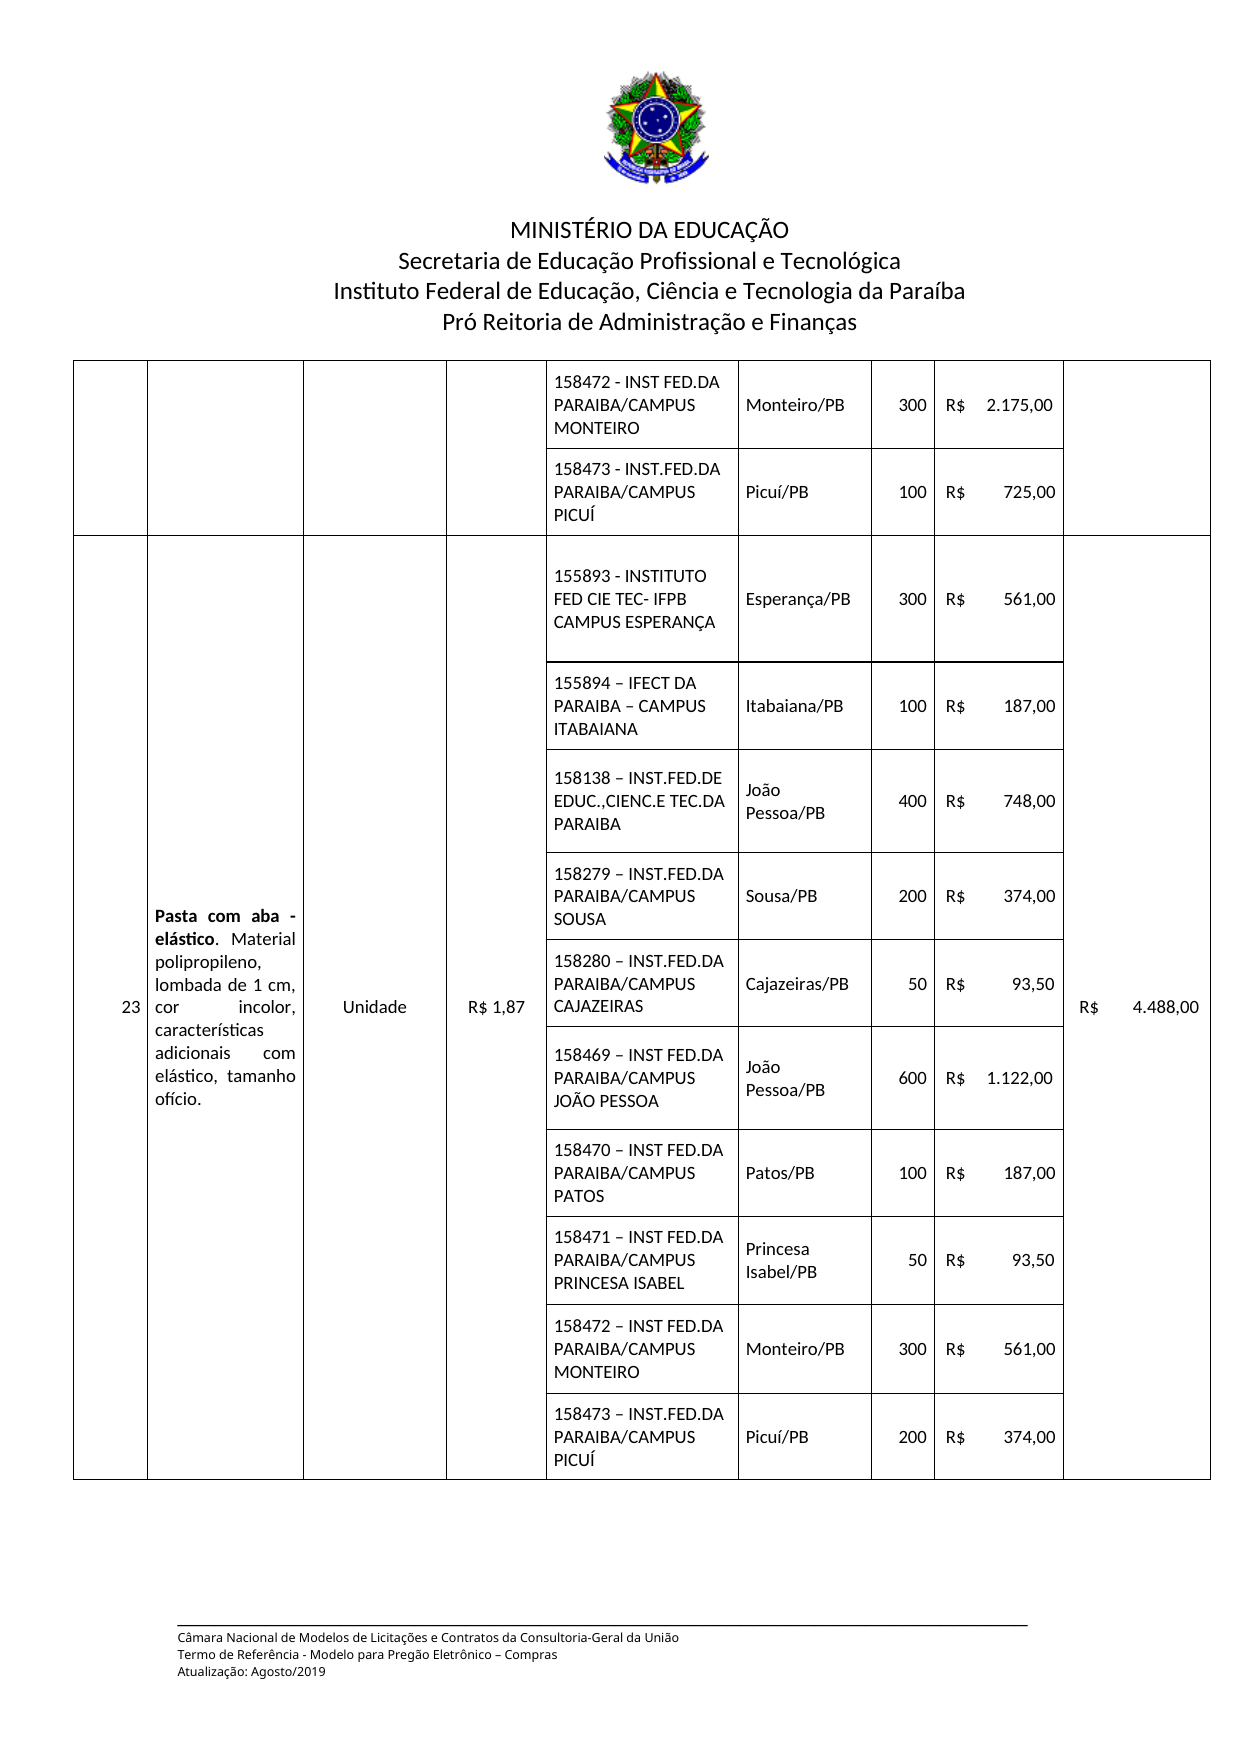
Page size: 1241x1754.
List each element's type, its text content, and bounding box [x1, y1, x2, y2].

table_cell 300 [872, 361, 934, 448]
table_cell Pasta com aba -elástico. Material polipropileno, lombada de 1 cm, cor incolor, características adicionais com elástico, tamanho ofício. [148, 536, 303, 1479]
table_cell 158472 - INST FED.DA PARAIBA/CAMPUS MONTEIRO [547, 361, 738, 448]
table_cell R$ 374,00 [935, 853, 1063, 939]
table_cell 158280 – INST.FED.DA PARAIBA/CAMPUS CAJAZEIRAS [547, 940, 738, 1026]
table_cell R$ 187,00 [935, 663, 1063, 749]
table_cell R$ 748,00 [935, 750, 1063, 852]
table_cell 200 [872, 853, 934, 939]
table_cell 158472 – INST FED.DA PARAIBA/CAMPUS MONTEIRO [547, 1305, 738, 1393]
table_cell João Pessoa/PB [739, 1027, 871, 1129]
table_cell 100 [872, 663, 934, 749]
table_cell 300 [872, 536, 934, 661]
table_cell Unidade [304, 536, 446, 1479]
table_cell R$ 93,50 [935, 1217, 1063, 1303]
picture [602, 70, 708, 183]
table_cell R$ 4.488,00 [1064, 536, 1210, 1479]
table_cell R$ 1,87 [447, 536, 546, 1479]
table_cell 155893 - INSTITUTO FED CIE TEC- IFPB CAMPUS ESPERANÇA [547, 536, 738, 661]
table_cell 50 [872, 1217, 934, 1303]
table_cell 158473 – INST.FED.DA PARAIBA/CAMPUS PICUÍ [547, 1394, 738, 1479]
table_cell 158470 – INST FED.DA PARAIBA/CAMPUS PATOS [547, 1130, 738, 1216]
table_cell Princesa Isabel/PB [739, 1217, 871, 1303]
table_cell 158469 – INST FED.DA PARAIBA/CAMPUS JOÃO PESSOA [547, 1027, 738, 1129]
table_cell Esperança/PB [739, 536, 871, 661]
table_cell 155894 – IFECT DA PARAIBA – CAMPUS ITABAIANA [547, 663, 738, 749]
table_cell R$ 561,00 [935, 1305, 1063, 1393]
table_cell 400 [872, 750, 934, 852]
table_cell R$ 2.175,00 [935, 361, 1063, 448]
table_cell 158279 – INST.FED.DA PARAIBA/CAMPUS SOUSA [547, 853, 738, 939]
table_cell R$ 561,00 [935, 536, 1063, 661]
table_cell 23 [74, 536, 147, 1479]
table_cell Cajazeiras/PB [739, 940, 871, 1026]
table_cell 100 [872, 449, 934, 534]
table_cell 158471 – INST FED.DA PARAIBA/CAMPUS PRINCESA ISABEL [547, 1217, 738, 1303]
table_cell R$ 93,50 [935, 940, 1063, 1026]
table_cell Picuí/PB [739, 1394, 871, 1479]
table_cell R$ 187,00 [935, 1130, 1063, 1216]
table_cell 158473 - INST.FED.DA PARAIBA/CAMPUS PICUÍ [547, 449, 738, 534]
table_cell 100 [872, 1130, 934, 1216]
table_cell 600 [872, 1027, 934, 1129]
table_cell Itabaiana/PB [739, 663, 871, 749]
table_cell João Pessoa/PB [739, 750, 871, 852]
table_cell R$ 725,00 [935, 449, 1063, 534]
table_cell Monteiro/PB [739, 361, 871, 448]
table_cell 158138 – INST.FED.DE EDUC.,CIENC.E TEC.DA PARAIBA [547, 750, 738, 852]
table_cell Monteiro/PB [739, 1305, 871, 1393]
table_cell Sousa/PB [739, 853, 871, 939]
table_cell 200 [872, 1394, 934, 1479]
table_cell 300 [872, 1305, 934, 1393]
table_cell R$ 374,00 [935, 1394, 1063, 1479]
table_cell Picuí/PB [739, 449, 871, 534]
table_cell 50 [872, 940, 934, 1026]
table_cell Patos/PB [739, 1130, 871, 1216]
table_cell R$ 1.122,00 [935, 1027, 1063, 1129]
